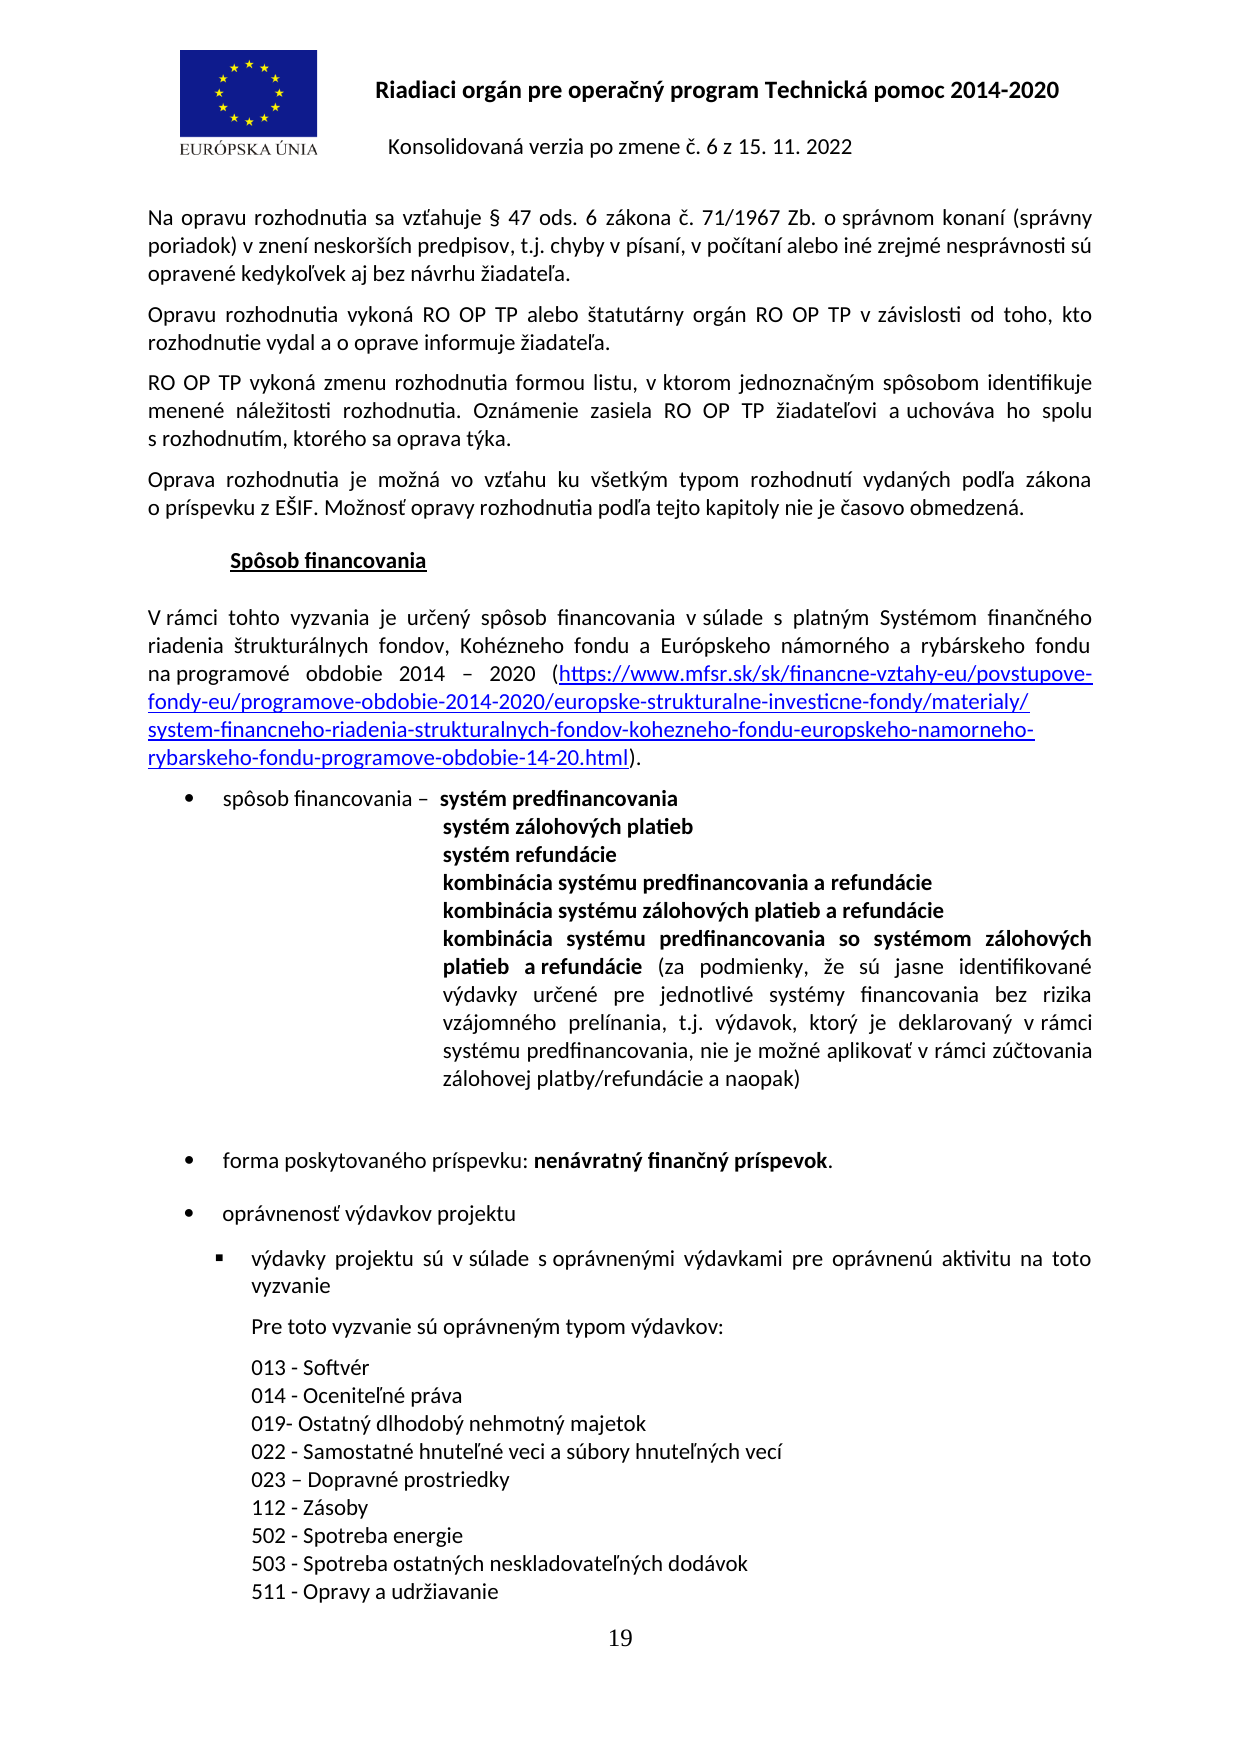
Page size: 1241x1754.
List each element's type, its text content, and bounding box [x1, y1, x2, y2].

list 502 - Spotreba energie [251, 1521, 1093, 1549]
text Na opravu rozhodnutia sa vzťahuje § 47 ods. 6 zákona č. 71/1967 Zb. o správnom konaní (správny poriadok) v znení neskorších predpisov, t.j. chyby v písaní, v počítaní alebo iné zrejmé nesprávnosti sú opravené kedykoľvek aj bez návrhu žiadateľa. [148, 203, 1093, 287]
list oprávnenosť výdavkov projektu [185, 1199, 1093, 1227]
list 022 - Samostatné hnuteľné veci a súbory hnuteľných vecí [251, 1437, 1093, 1465]
list systém zálohových platieb [370, 812, 1093, 840]
text Oprava rozhodnutia je možná vo vzťahu ku všetkým typom rozhodnutí vydaných podľa zákona o príspevku z EŠIF. Možnosť opravy rozhodnutia podľa tejto kapitoly nie je časovo obmedzená. [148, 465, 1093, 521]
list Pre toto vyzvanie sú oprávneným typom výdavkov: [251, 1312, 1093, 1340]
text RO OP TP vykoná zmenu rozhodnutia formou listu, v ktorom jednoznačným spôsobom identifikuje menené náležitosti rozhodnutia. Oznámenie zasiela RO OP TP žiadateľovi a uchováva ho spolu s rozhodnutím, ktorého sa oprava týka. [148, 368, 1093, 453]
list V rámci tohto vyzvania je určený spôsob financovania v súlade s platným Systémom finančného riadenia štrukturálnych fondov, Kohézneho fondu a Európskeho námorného a rybárskeho fondu na programové obdobie 2014 – 2020 (https://www.mfsr.sk/sk/financne-vztahy-eu/povstupove-fondy-eu/programove-obdobie-2014-2020/europske-strukturalne-investicne-fondy/materialy/system-financneho-riadenia-strukturalnych-fondov-kohezneho-fondu-europskeho-namorneho-rybarskeho-fondu-programove-obdobie-14-20.html). [148, 603, 1093, 771]
list 503 - Spotreba ostatných neskladovateľných dodávok [223, 1549, 1093, 1577]
list kombinácia systému predfinancovania so systémom zálohových platieb a refundácie (za podmienky, že sú jasne identifikované výdavky určené pre jednotlivé systémy financovania bez rizika vzájomného prelínania, t.j. výdavok, ktorý je deklarovaný v rámci systému predfinancovania, nie je možné aplikovať v rámci zúčtovania zálohovej platby/refundácie a naopak) [443, 924, 1093, 1092]
list 013 - Softvér [251, 1353, 1093, 1381]
list 112 - Zásoby [251, 1493, 1093, 1521]
text Spôsob financovania [230, 546, 1093, 574]
list výdavky projektu sú v súlade s oprávnenými výdavkami pre oprávnenú aktivitu na toto vyzvanie [214, 1244, 1093, 1300]
list spôsob financovania – systém predfinancovania [185, 784, 1093, 812]
list systém refundácie [370, 840, 1093, 868]
picture [179, 50, 318, 155]
text Opravu rozhodnutia vykoná RO OP TP alebo štatutárny orgán RO OP TP v závislosti od toho, kto rozhodnutie vydal a o oprave informuje žiadateľa. [148, 300, 1093, 356]
list 511 - Opravy a udržiavanie [223, 1577, 1093, 1605]
list kombinácia systému predfinancovania a refundácie [370, 868, 1093, 896]
list forma poskytovaného príspevku: nenávratný finančný príspevok. [185, 1146, 1093, 1174]
list 019- Ostatný dlhodobý nehmotný majetok [251, 1409, 1093, 1437]
list kombinácia systému zálohových platieb a refundácie [370, 896, 1093, 924]
list 023 – Dopravné prostriedky [251, 1465, 1093, 1493]
list 014 - Oceniteľné práva [251, 1381, 1093, 1409]
